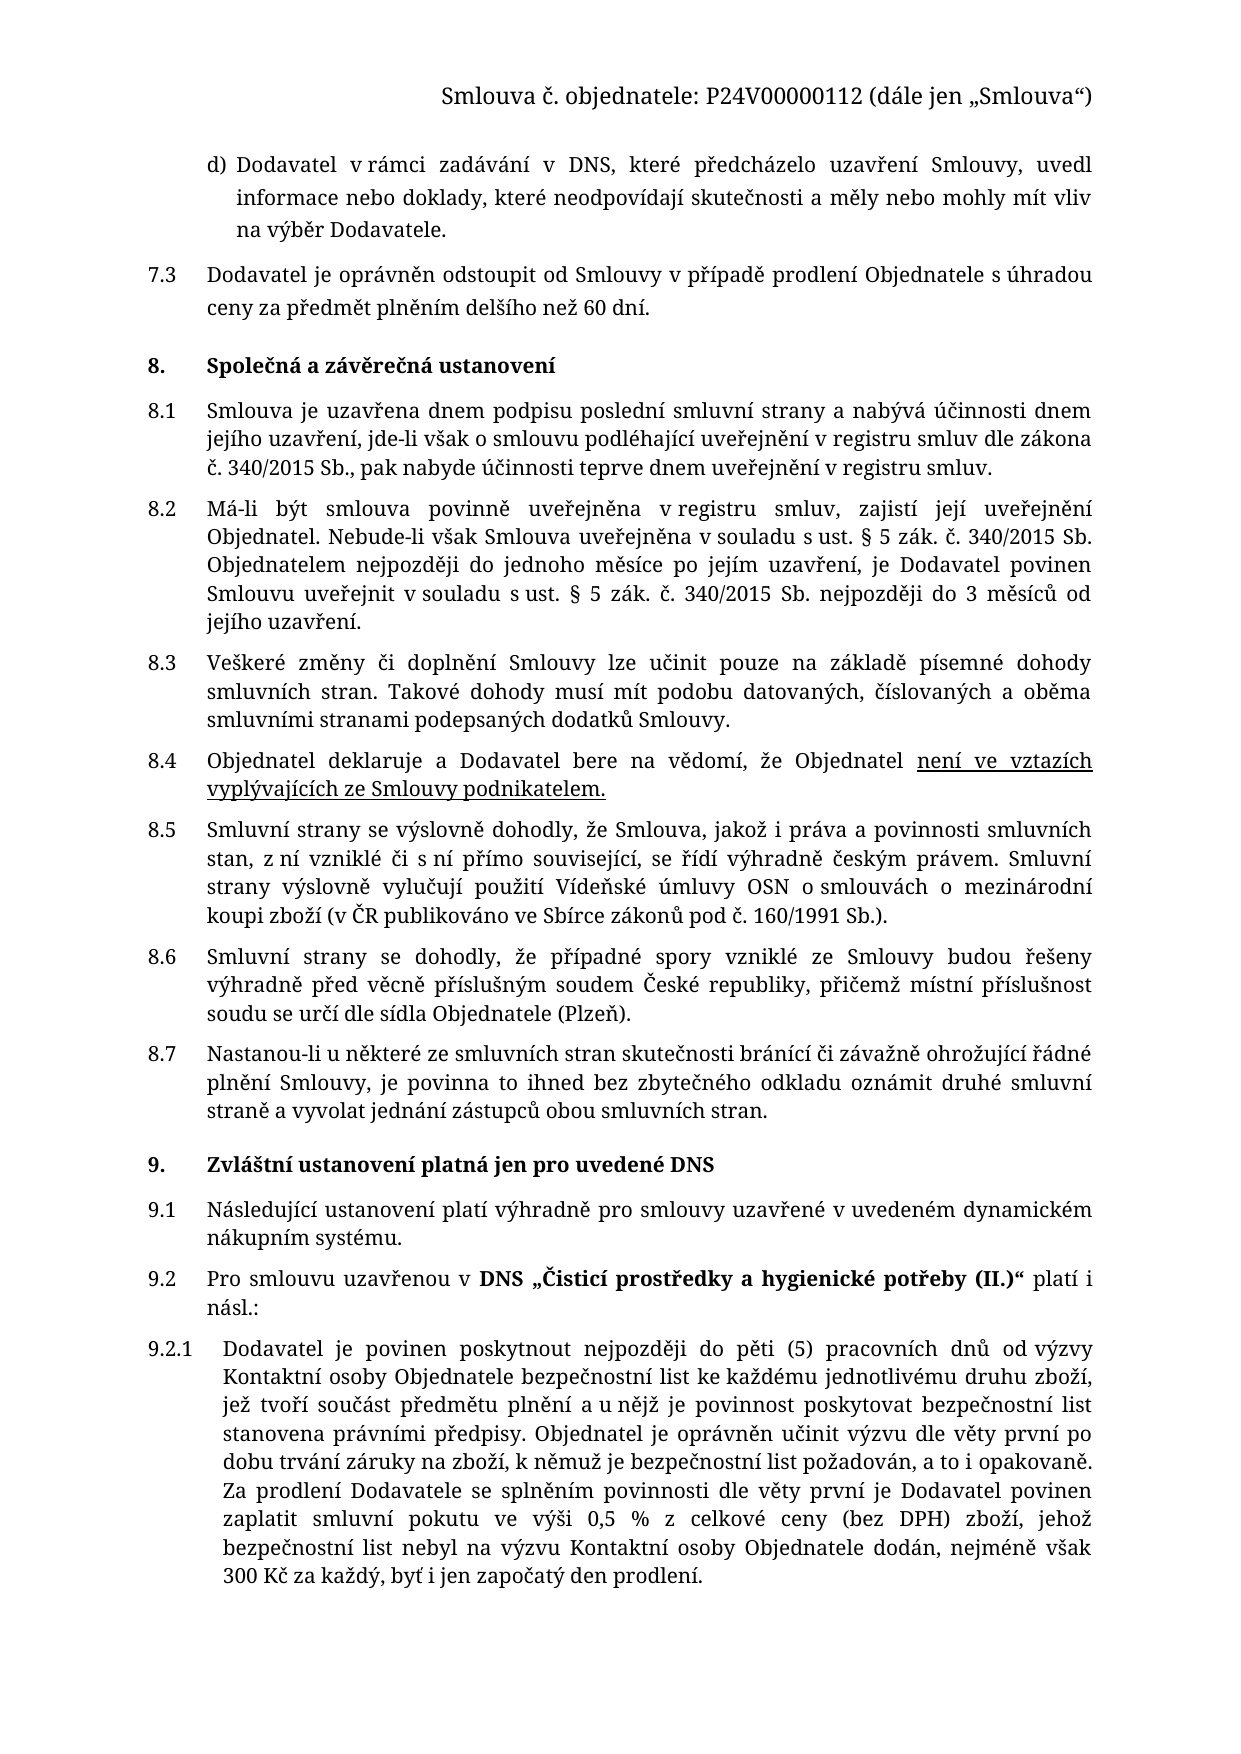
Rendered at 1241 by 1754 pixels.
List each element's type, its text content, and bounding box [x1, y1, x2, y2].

list Smlouva je uzavřena dnem podpisu poslední smluvní strany a nabývá účinnosti dnem jejího uzavření, jde-li však o smlouvu podléhající uveřejnění v registru smluv dle zákona č. 340/2015 Sb., pak nabyde účinnosti teprve dnem uveřejnění v registru smluv. [148, 396, 1093, 481]
list Dodavatel v rámci zadávání v DNS, které předcházelo uzavření Smlouvy, uvedl informace nebo doklady, které neodpovídají skutečnosti a měly nebo mohly mít vliv na výběr Dodavatele. [207, 150, 1093, 244]
list Veškeré změny či doplnění Smlouvy lze učinit pouze na základě písemné dohody smluvních stran. Takové dohody musí mít podobu datovaných, číslovaných a oběma smluvními stranami podepsaných dodatků Smlouvy. [148, 648, 1093, 734]
list Následující ustanovení platí výhradně pro smlouvy uzavřené v uvedeném dynamickém nákupním systému. [148, 1195, 1093, 1252]
list Smluvní strany se dohodly, že případné spory vzniklé ze Smlouvy budou řešeny výhradně před věcně příslušným soudem České republiky, přičemž místní příslušnost soudu se určí dle sídla Objednatele (Plzeň). [148, 942, 1093, 1027]
list Dodavatel je povinen poskytnout nejpozději do pěti (5) pracovních dnů od výzvy Kontaktní osoby Objednatele bezpečnostní list ke každému jednotlivému druhu zboží, jež tvoří součást předmětu plnění a u nějž je povinnost poskytovat bezpečnostní list stanovena právními předpisy. Objednatel je oprávněn učinit výzvu dle věty první po dobu trvání záruky na zboží, k němuž je bezpečnostní list požadován, a to i opakovaně. Za prodlení Dodavatele se splněním povinnosti dle věty první je Dodavatel povinen zaplatit smluvní pokutu ve výši 0,5 % z celkové ceny (bez DPH) zboží, jehož bezpečnostní list nebyl na výzvu Kontaktní osoby Objednatele dodán, nejméně však 300 Kč za každý, byť i jen započatý den prodlení. [148, 1334, 1093, 1590]
list Smluvní strany se výslovně dohodly, že Smlouva, jakož i práva a povinnosti smluvních stan, z ní vzniklé či s ní přímo související, se řídí výhradně českým právem. Smluvní strany výslovně vylučují použití Vídeňské úmluvy OSN o smlouvách o mezinárodní koupi zboží (v ČR publikováno ve Sbírce zákonů pod č. 160/1991 Sb.). [148, 816, 1093, 929]
list Nastanou-li u některé ze smluvních stran skutečnosti bránící či závažně ohrožující řádné plnění Smlouvy, je povinna to ihned bez zbytečného odkladu oznámit druhé smluvní straně a vyvolat jednání zástupců obou smluvních stran. [148, 1039, 1093, 1125]
list Společná a závěrečná ustanovení [148, 351, 1093, 379]
list Pro smlouvu uzavřenou v DNS „Čisticí prostředky a hygienické potřeby (II.)“ platí i násl.: [148, 1264, 1093, 1321]
list Má-li být smlouva povinně uveřejněna v registru smluv, zajistí její uveřejnění Objednatel. Nebude-li však Smlouva uveřejněna v souladu s ust. § 5 zák. č. 340/2015 Sb. Objednatelem nejpozději do jednoho měsíce po jejím uzavření, je Dodavatel povinen Smlouvu uveřejnit v souladu s ust. § 5 zák. č. 340/2015 Sb. nejpozději do 3 měsíců od jejího uzavření. [148, 494, 1093, 636]
list Dodavatel je oprávněn odstoupit od Smlouvy v případě prodlení Objednatele s úhradou ceny za předmět plněním delšího než 60 dní. [148, 261, 1093, 322]
list Zvláštní ustanovení platná jen pro uvedené DNS [148, 1150, 1093, 1178]
list Objednatel deklaruje a Dodavatel bere na vědomí, že Objednatel není ve vztazích vyplývajících ze Smlouvy podnikatelem. [148, 746, 1093, 803]
